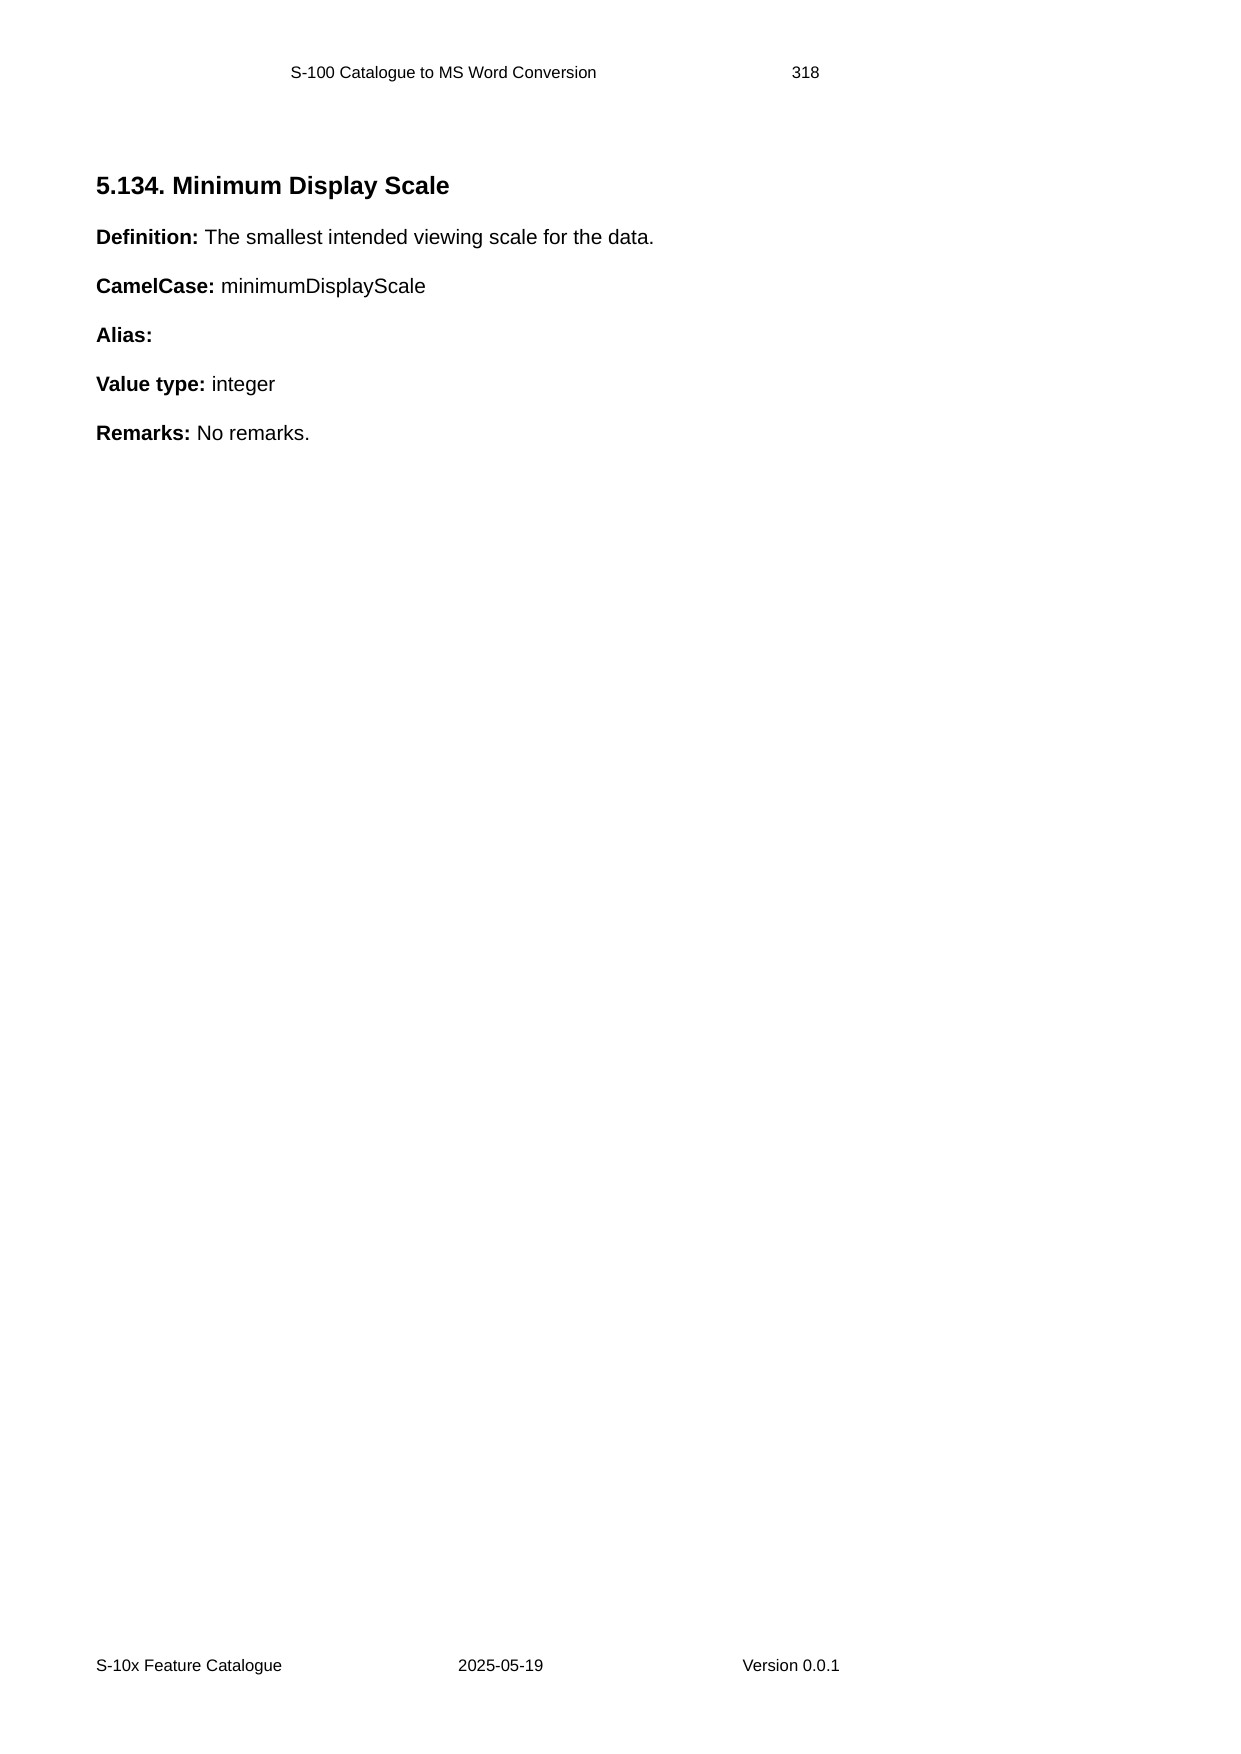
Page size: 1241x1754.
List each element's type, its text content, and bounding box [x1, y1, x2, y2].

text Value type: integer [96, 371, 1144, 395]
text Definition: The smallest intended viewing scale for the data. [96, 224, 1144, 248]
text 5.134. Minimum Display Scale [96, 171, 1144, 199]
text Alias: [96, 322, 1144, 346]
text CamelCase: minimumDisplayScale [96, 273, 1144, 297]
text Remarks: No remarks. [96, 420, 1144, 444]
